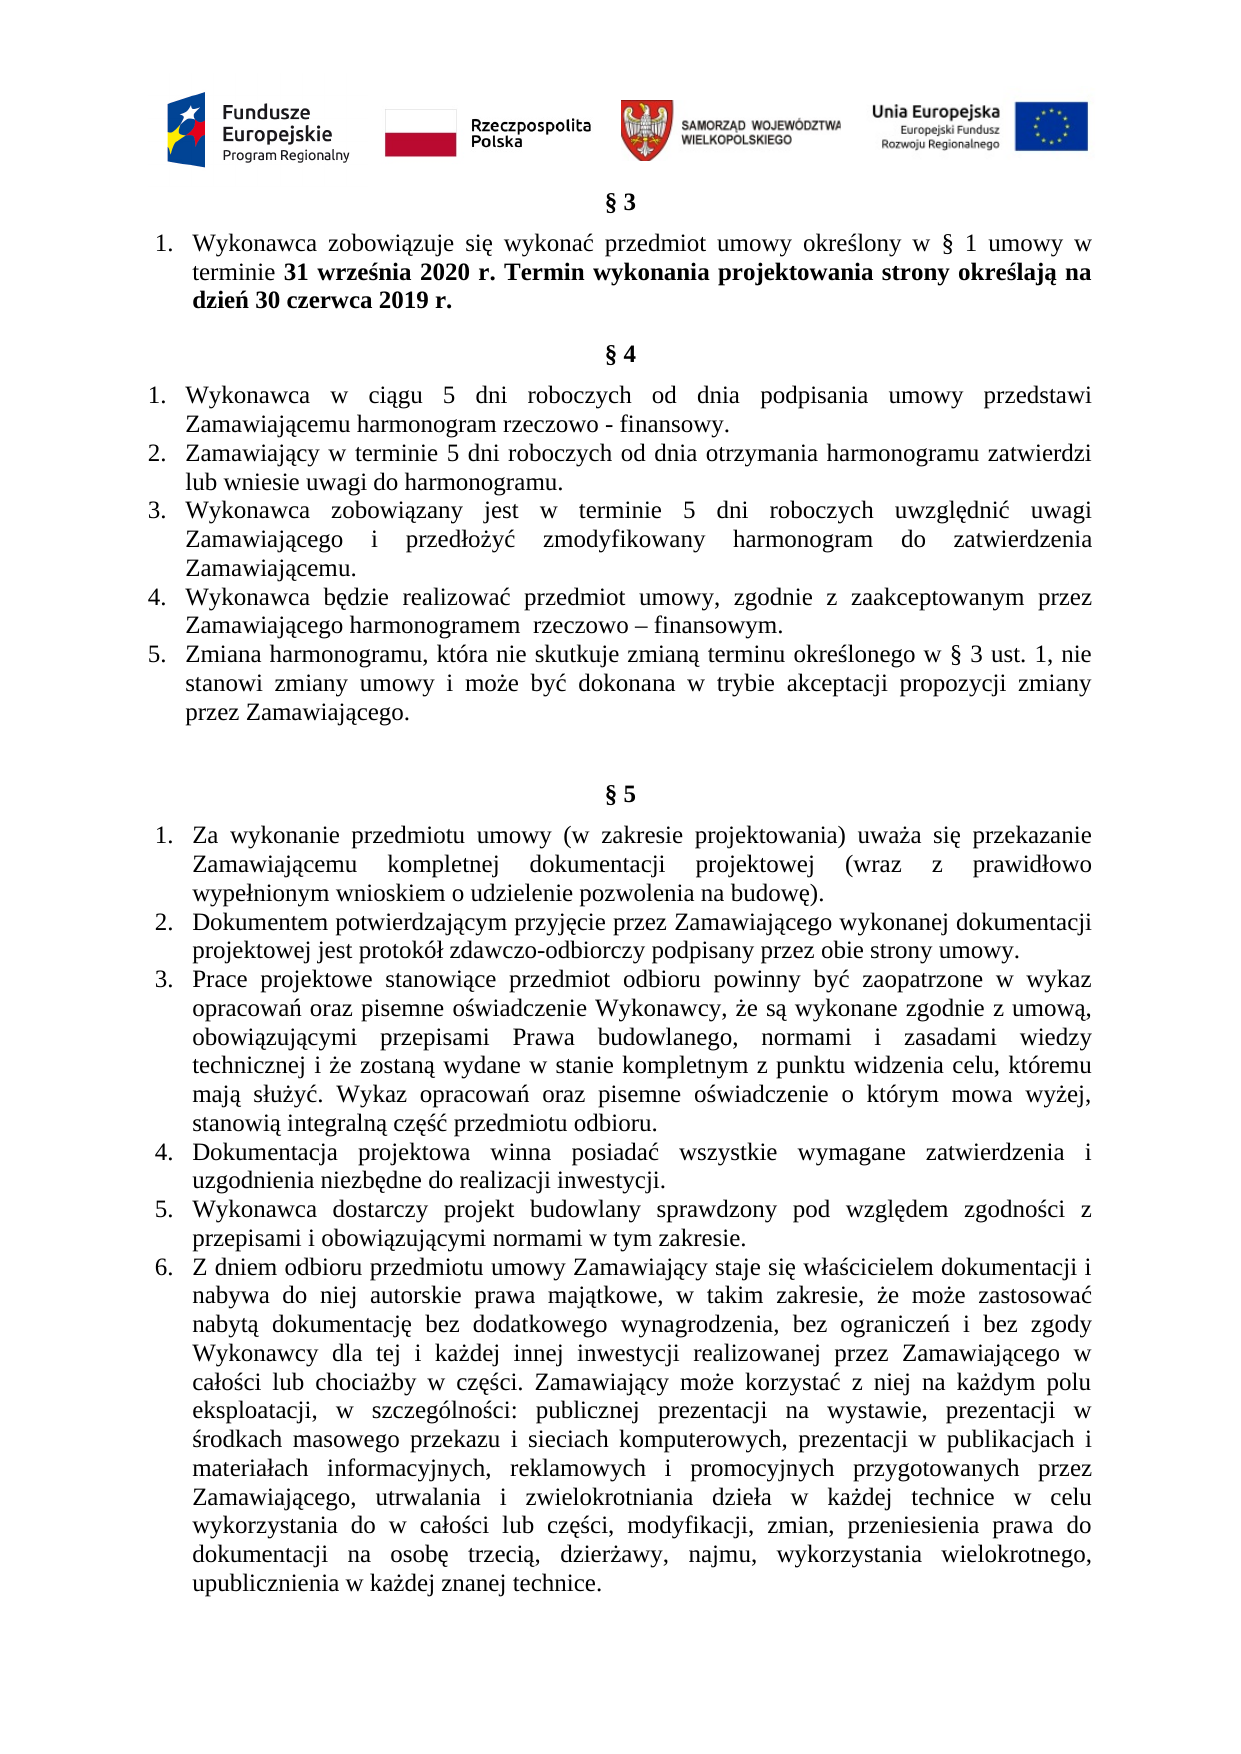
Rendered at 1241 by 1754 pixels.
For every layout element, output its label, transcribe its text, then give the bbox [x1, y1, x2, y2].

list Zmiana harmonogramu, która nie skutkuje zmianą terminu określonego w § 3 ust. 1, nie stanowi zmiany umowy i może być dokonana w trybie akceptacji propozycji zmiany przez Zamawiającego. [148, 639, 1093, 726]
list Wykonawca dostarczy projekt budowlany sprawdzony pod względem zgodności z przepisami i obowiązującymi normami w tym zakresie. [154, 1194, 1093, 1252]
text § 5 [148, 779, 1093, 808]
list Prace projektowe stanowiące przedmiot odbioru powinny być zaopatrzone w wykaz opracowań oraz pisemne oświadczenie Wykonawcy, że są wykonane zgodnie z umową, obowiązującymi przepisami Prawa budowlanego, normami i zasadami wiedzy technicznej i że zostaną wydane w stanie kompletnym z punktu widzenia celu, któremu mają służyć. Wykaz opracowań oraz pisemne oświadczenie o którym mowa wyżej, stanowią integralną część przedmiotu odbioru. [154, 964, 1093, 1137]
picture [857, 86, 1101, 165]
list Za wykonanie przedmiotu umowy (w zakresie projektowania) uważa się przekazanie Zamawiającemu kompletnej dokumentacji projektowej (wraz z prawidłowo wypełnionym wnioskiem o udzielenie pozwolenia na budowę). [154, 821, 1093, 907]
list Dokumentacja projektowa winna posiadać wszystkie wymagane zatwierdzenia i uzgodnienia niezbędne do realizacji inwestycji. [154, 1137, 1093, 1194]
list Wykonawca zobowiązuje się wykonać przedmiot umowy określony w § 1 umowy w terminie 31 września 2020 r. Termin wykonania projektowania strony określają na dzień 30 czerwca 2019 r. [154, 228, 1093, 314]
text § 3 [148, 187, 1093, 216]
list Zamawiający w terminie 5 dni roboczych od dnia otrzymania harmonogramu zatwierdzi lub wniesie uwagi do harmonogramu. [148, 438, 1093, 496]
text § 4 [148, 339, 1093, 368]
list Z dniem odbioru przedmiotu umowy Zamawiający staje się właścicielem dokumentacji i nabywa do niej autorskie prawa majątkowe, w takim zakresie, że może zastosować nabytą dokumentację bez dodatkowego wynagrodzenia, bez ograniczeń i bez zgody Wykonawcy dla tej i każdej innej inwestycji realizowanej przez Zamawiającego w całości lub chociażby w części. Zamawiający może korzystać z niej na każdym polu eksploatacji, w szczególności: publicznej prezentacji na wystawie, prezentacji w środkach masowego przekazu i sieciach komputerowych, prezentacji w publikacjach i materiałach informacyjnych, reklamowych i promocyjnych przygotowanych przez Zamawiającego, utrwalania i zwielokrotniania dzieła w każdej technice w celu wykorzystania do w całości lub części, modyfikacji, zmian, przeniesienia prawa do dokumentacji na osobę trzecią, dzierżawy, najmu, wykorzystania wielokrotnego, upublicznienia w każdej znanej technice. [154, 1252, 1093, 1597]
picture [147, 73, 604, 187]
list Wykonawca zobowiązany jest w terminie 5 dni roboczych uwzględnić uwagi Zamawiającego i przedłożyć zmodyfikowany harmonogram do zatwierdzenia Zamawiającemu. [148, 496, 1093, 582]
list Dokumentem potwierdzającym przyjęcie przez Zamawiającego wykonanej dokumentacji projektowej jest protokół zdawczo-odbiorczy podpisany przez obie strony umowy. [154, 907, 1093, 964]
list Wykonawca w ciągu 5 dni roboczych od dnia podpisania umowy przedstawi Zamawiającemu harmonogram rzeczowo - finansowy. [148, 381, 1093, 438]
picture [618, 100, 841, 160]
list Wykonawca będzie realizować przedmiot umowy, zgodnie z zaakceptowanym przez Zamawiającego harmonogramem rzeczowo – finansowym. [148, 582, 1093, 639]
